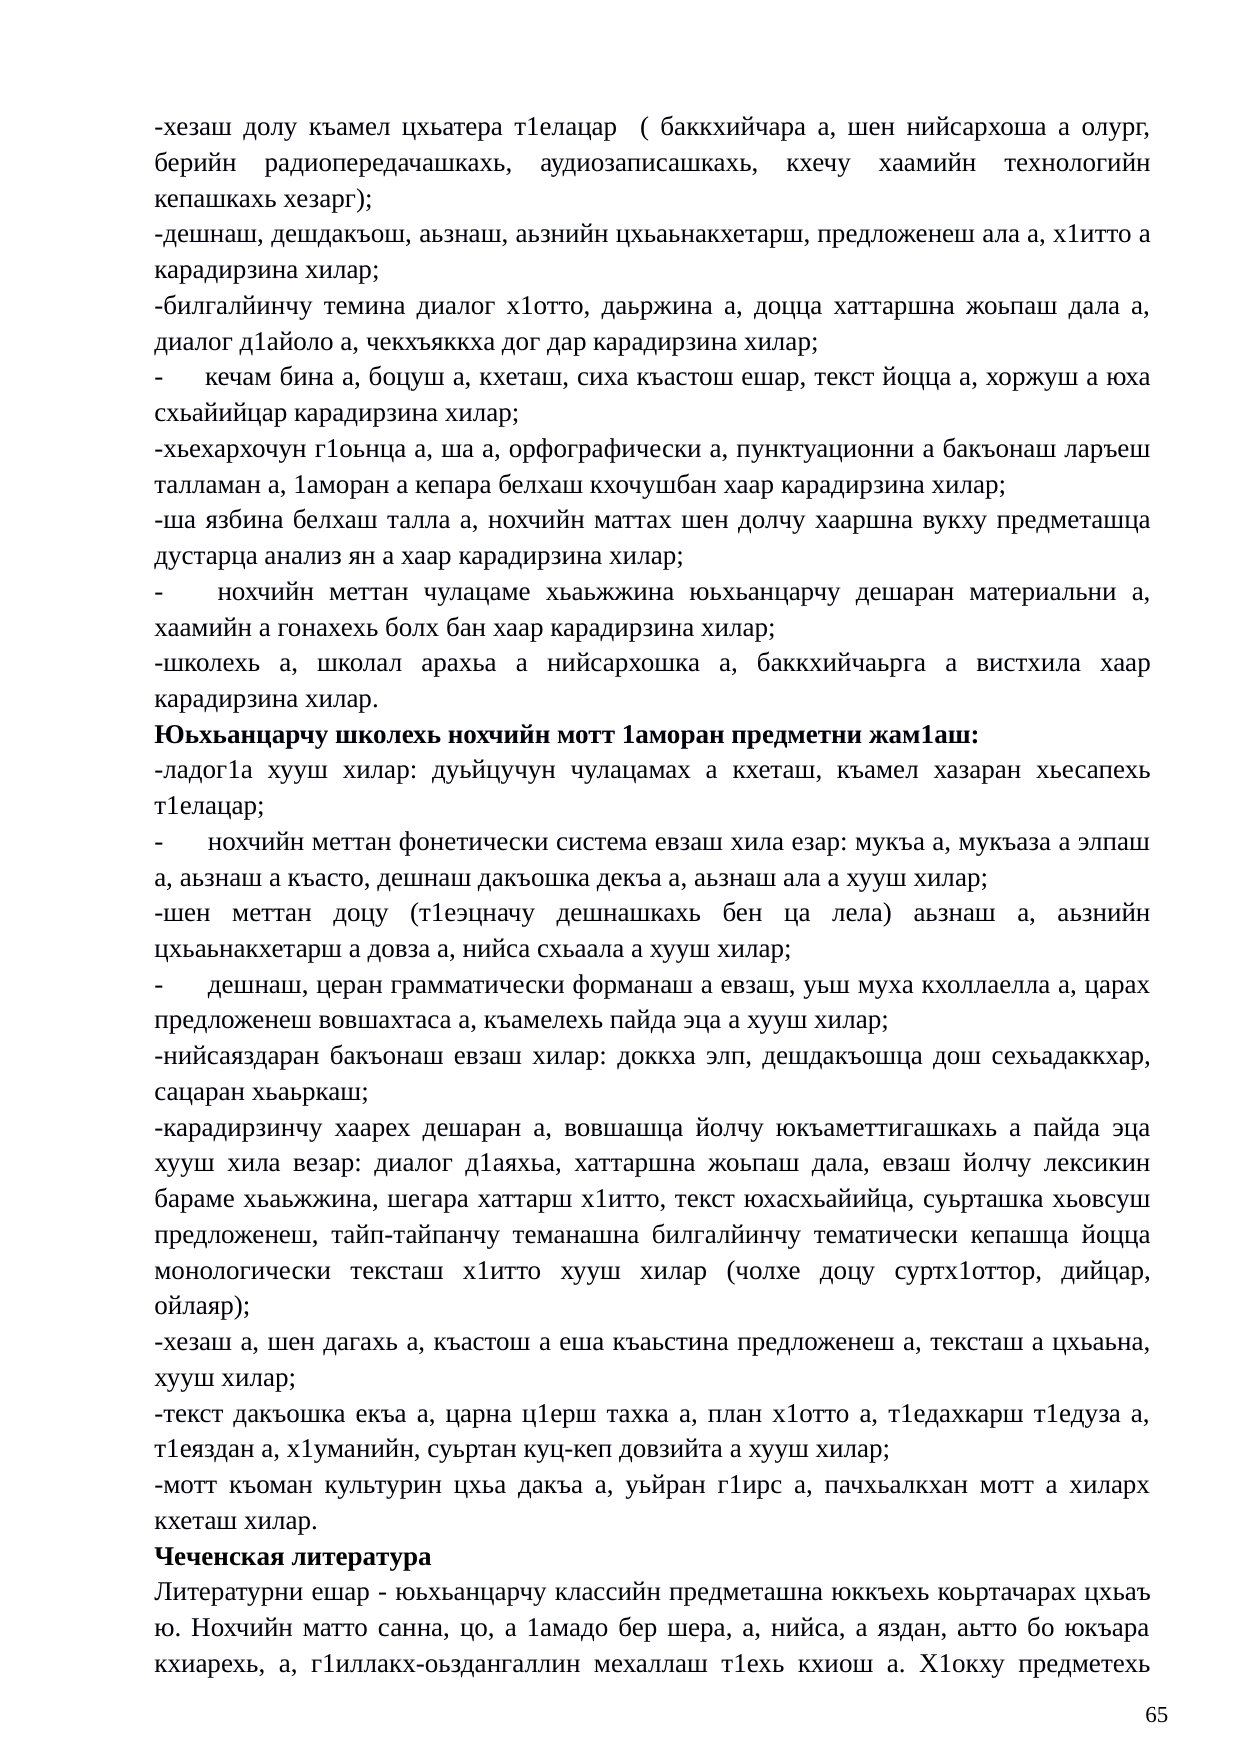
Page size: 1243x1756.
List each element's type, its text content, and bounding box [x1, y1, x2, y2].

text -карадирзинчу хаарех дешаран а, вовшашца йолчу юкъаметтигашкахь а пайда эца хууш хила везар: диалог д1аяхьа, хаттаршна жоьпаш дала, евзаш йолчу лексикин бараме хьаьжжина, шегара хаттарш х1итто, текст юхасхьайийца, суьрташка хьовсуш предложенеш, тайп-тайпанчу теманашна билгалйинчу тематически кепашца йоцца монологически тексташ х1итто хууш хилар (чолхе доцу суртх1оттор, дийцар, ойлаяр); [154, 1111, 1152, 1321]
text - дешнаш, церан грамматически форманаш а евзаш, уьш муха кхоллаелла а, царах предложенеш вовшахтаса а, къамелехь пайда эца а хууш хилар; [154, 968, 1152, 1035]
text -хьехархочун г1оьнца а, ша а, орфографически а, пунктуационни а бакъонаш ларъеш талламан а, 1аморан а кепара белхаш кхочушбан хаар карадирзина хилар; [154, 432, 1152, 499]
text -школехь а, школал арахьа а нийсархошка а, баккхийчаьрга а вистхила хаар карадирзина хилар. [154, 646, 1152, 713]
text Юьхьанцарчу школехь нохчийн мотт 1аморан предметни жам1аш: [154, 718, 1152, 749]
text - нохчийн меттан чулацаме хьаьжжина юьхьанцарчу дешаран материальни а, хаамийн а гонахехь болх бан хаар карадирзина хилар; [154, 575, 1152, 642]
text -хезаш долу къамел цхьатера т1елацар ( баккхийчара а, шен нийсархоша а олург, берийн радиопередачашкахь, аудиозаписашкахь, кхечу хаамийн технологийн кепашкахь хезарг); [154, 110, 1152, 213]
text -билгалйинчу темина диалог х1отто, даьржина а, доцца хаттаршна жоьпаш дала а, диалог д1айоло а, чекхъяккха дог дар карадирзина хилар; [154, 289, 1152, 356]
text -текст дакъошка екъа а, царна ц1ерш тахка а, план х1отто а, т1едахкарш т1едуза а, т1еяздан а, х1уманийн, суьртан куц-кеп довзийта а хууш хилар; [154, 1397, 1152, 1463]
text -хезаш а, шен дагахь а, къастош а еша къаьстина предложенеш а, тексташ а цхьаьна, хууш хилар; [154, 1325, 1152, 1392]
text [154, 1575, 1152, 1678]
text -ша язбина белхаш талла а, нохчийн маттах шен долчу хааршна вукху предметашца дустарца анализ ян а хаар карадирзина хилар; [154, 503, 1152, 570]
text -мотт къоман культурин цхьа дакъа а, уьйран г1ирс а, пачхьалкхан мотт а хиларх кхеташ хилар. [154, 1468, 1152, 1535]
text -шен меттан доцу (т1еэцначу дешнашкахь бен ца лела) аьзнаш а, аьзнийн цхьаьнакхетарш а довза а, нийса схьаала а хууш хилар; [154, 896, 1152, 963]
text - кечам бина а, боцуш а, кхеташ, сиха къастош ешар, текст йоцца а, хоржуш а юха схьайийцар карадирзина хилар; [154, 361, 1152, 427]
text -ладог1а хууш хилар: дуьйцучун чулацамах а кхеташ, къамел хазаран хьесапехь т1елацар; [154, 753, 1152, 820]
text -дешнаш, дешдакъош, аьзнаш, аьзнийн цхьаьнакхетарш, предложенеш ала а, х1итто а карадирзина хилар; [154, 218, 1152, 284]
text Чеченская литература [154, 1539, 1152, 1571]
text -нийсаяздаран бакъонаш евзаш хилар: доккха элп, дешдакъошца дош сехьадаккхар, сацаран хьаьркаш; [154, 1039, 1152, 1106]
text - нохчийн меттан фонетически система евзаш хила езар: мукъа а, мукъаза а элпаш а, аьзнаш а къасто, дешнаш дакъошка декъа а, аьзнаш ала а хууш хилар; [154, 825, 1152, 892]
